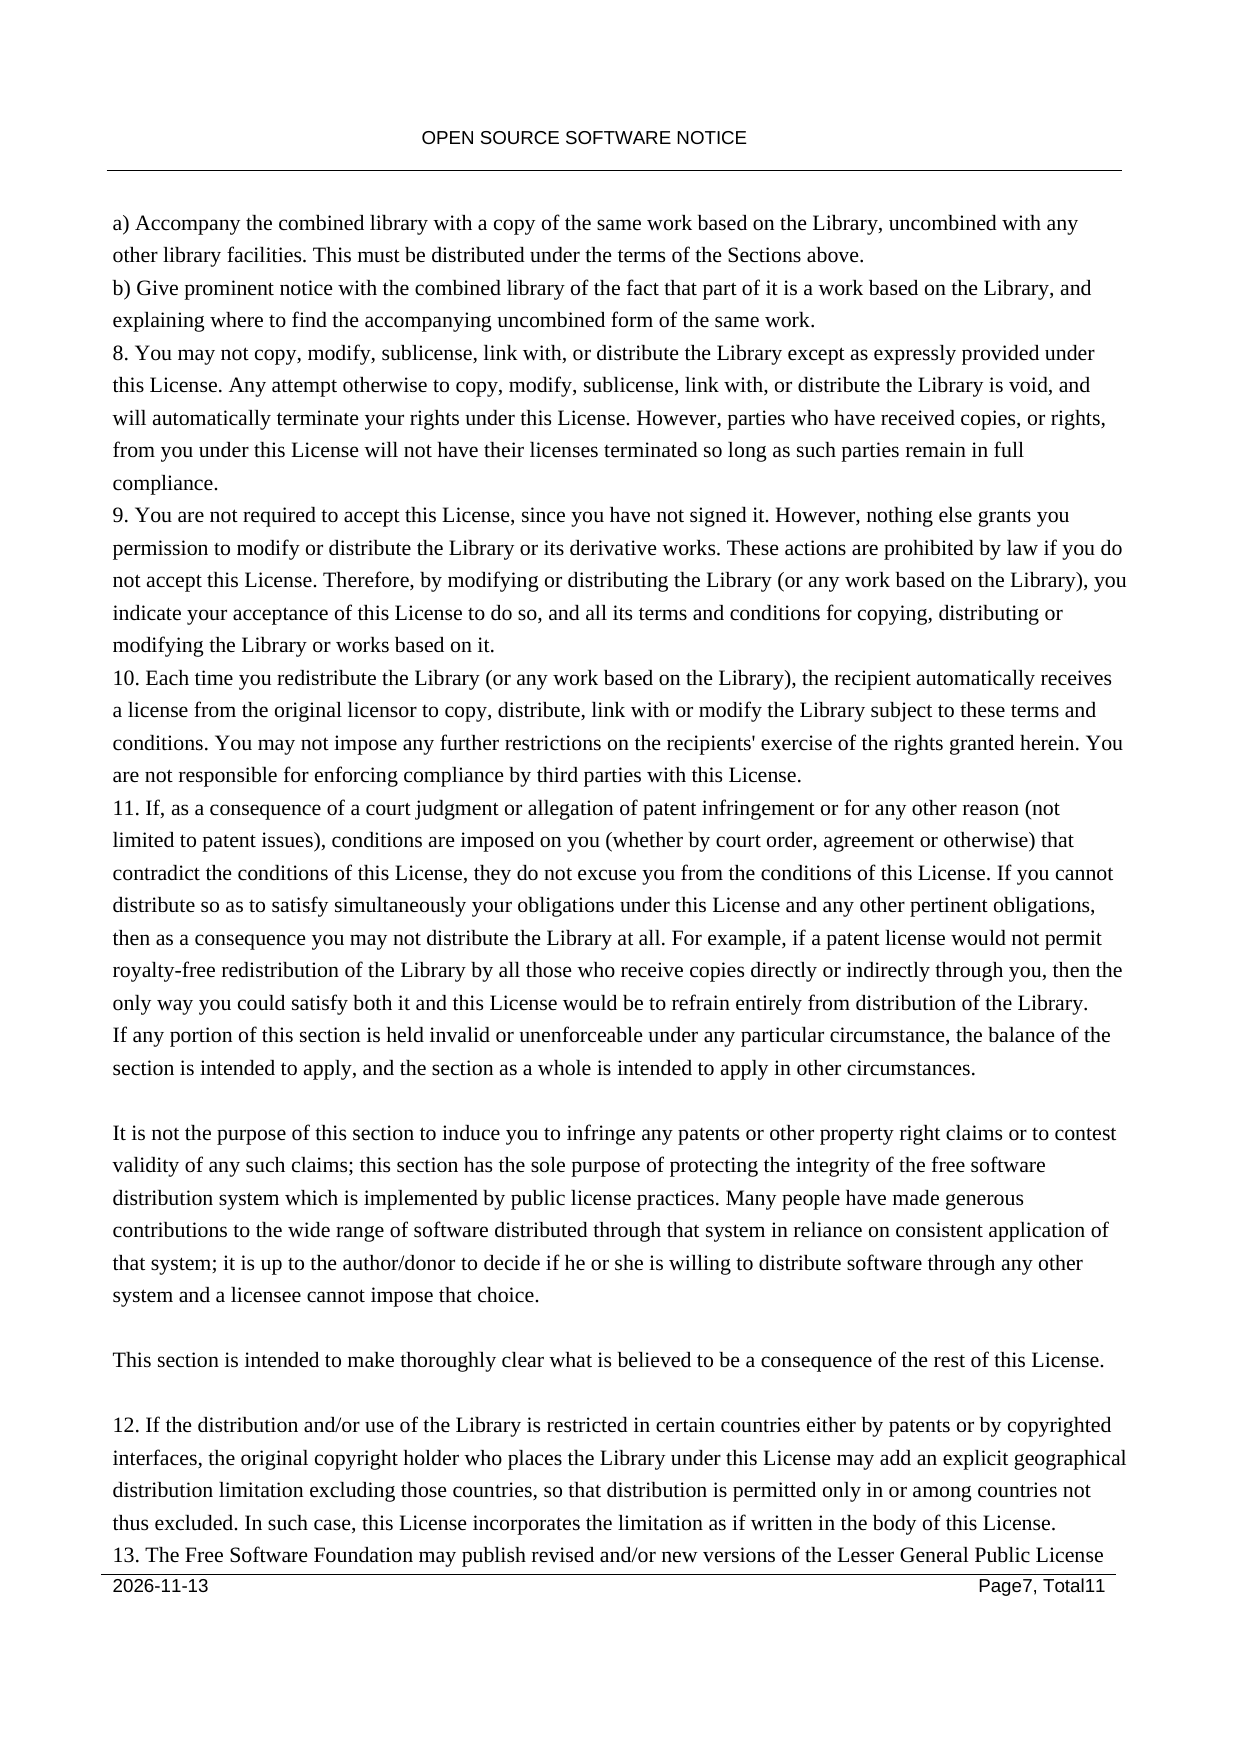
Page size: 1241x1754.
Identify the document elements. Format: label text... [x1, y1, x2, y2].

text 8. You may not copy, modify, sublicense, link with, or distribute the Library except as expressly provided under this License. Any attempt otherwise to copy, modify, sublicense, link with, or distribute the Library is void, and will automatically terminate your rights under this License. However, parties who have received copies, or rights, from you under this License will not have their licenses terminated so long as such parties remain in full compliance. [112, 336, 1128, 499]
text This section is intended to make thoroughly clear what is believed to be a consequence of the rest of this License. [112, 1344, 1128, 1376]
text 9. You are not required to accept this License, since you have not signed it. However, nothing else grants you permission to modify or distribute the Library or its derivative works. These actions are prohibited by law if you do not accept this License. Therefore, by modifying or distributing the Library (or any work based on the Library), you indicate your acceptance of this License to do so, and all its terms and conditions for copying, distributing or modifying the Library or works based on it. [112, 499, 1128, 661]
text b) Give prominent notice with the combined library of the fact that part of it is a work based on the Library, and explaining where to find the accompanying uncombined form of the same work. [112, 271, 1128, 336]
text 10. Each time you redistribute the Library (or any work based on the Library), the recipient automatically receives a license from the original licensor to copy, distribute, link with or modify the Library subject to these terms and conditions. You may not impose any further restrictions on the recipients' exercise of the rights granted herein. You are not responsible for enforcing compliance by third parties with this License. [112, 661, 1128, 791]
text 12. If the distribution and/or use of the Library is restricted in certain countries either by patents or by copyrighted interfaces, the original copyright holder who places the Library under this License may add an explicit geographical distribution limitation excluding those countries, so that distribution is permitted only in or among countries not thus excluded. In such case, this License incorporates the limitation as if written in the body of this License. [112, 1409, 1128, 1539]
text If any portion of this section is held invalid or unenforceable under any particular circumstance, the balance of the section is intended to apply, and the section as a whole is intended to apply in other circumstances. [112, 1019, 1128, 1084]
text It is not the purpose of this section to induce you to infringe any patents or other property right claims or to contest validity of any such claims; this section has the sole purpose of protecting the integrity of the free software distribution system which is implemented by public license practices. Many people have made generous contributions to the wide range of software distributed through that system in reliance on consistent application of that system; it is up to the author/donor to decide if he or she is willing to distribute software through any other system and a licensee cannot impose that choice. [112, 1116, 1128, 1311]
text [112, 1539, 1128, 1571]
text 11. If, as a consequence of a court judgment or allegation of patent infringement or for any other reason (not limited to patent issues), conditions are imposed on you (whether by court order, agreement or otherwise) that contradict the conditions of this License, they do not excuse you from the conditions of this License. If you cannot distribute so as to satisfy simultaneously your obligations under this License and any other pertinent obligations, then as a consequence you may not distribute the Library at all. For example, if a patent license would not permit royalty-free redistribution of the Library by all those who receive copies directly or indirectly through you, then the only way you could satisfy both it and this License would be to refrain entirely from distribution of the Library. [112, 791, 1128, 1019]
text a) Accompany the combined library with a copy of the same work based on the Library, uncombined with any other library facilities. This must be distributed under the terms of the Sections above. [112, 206, 1128, 271]
